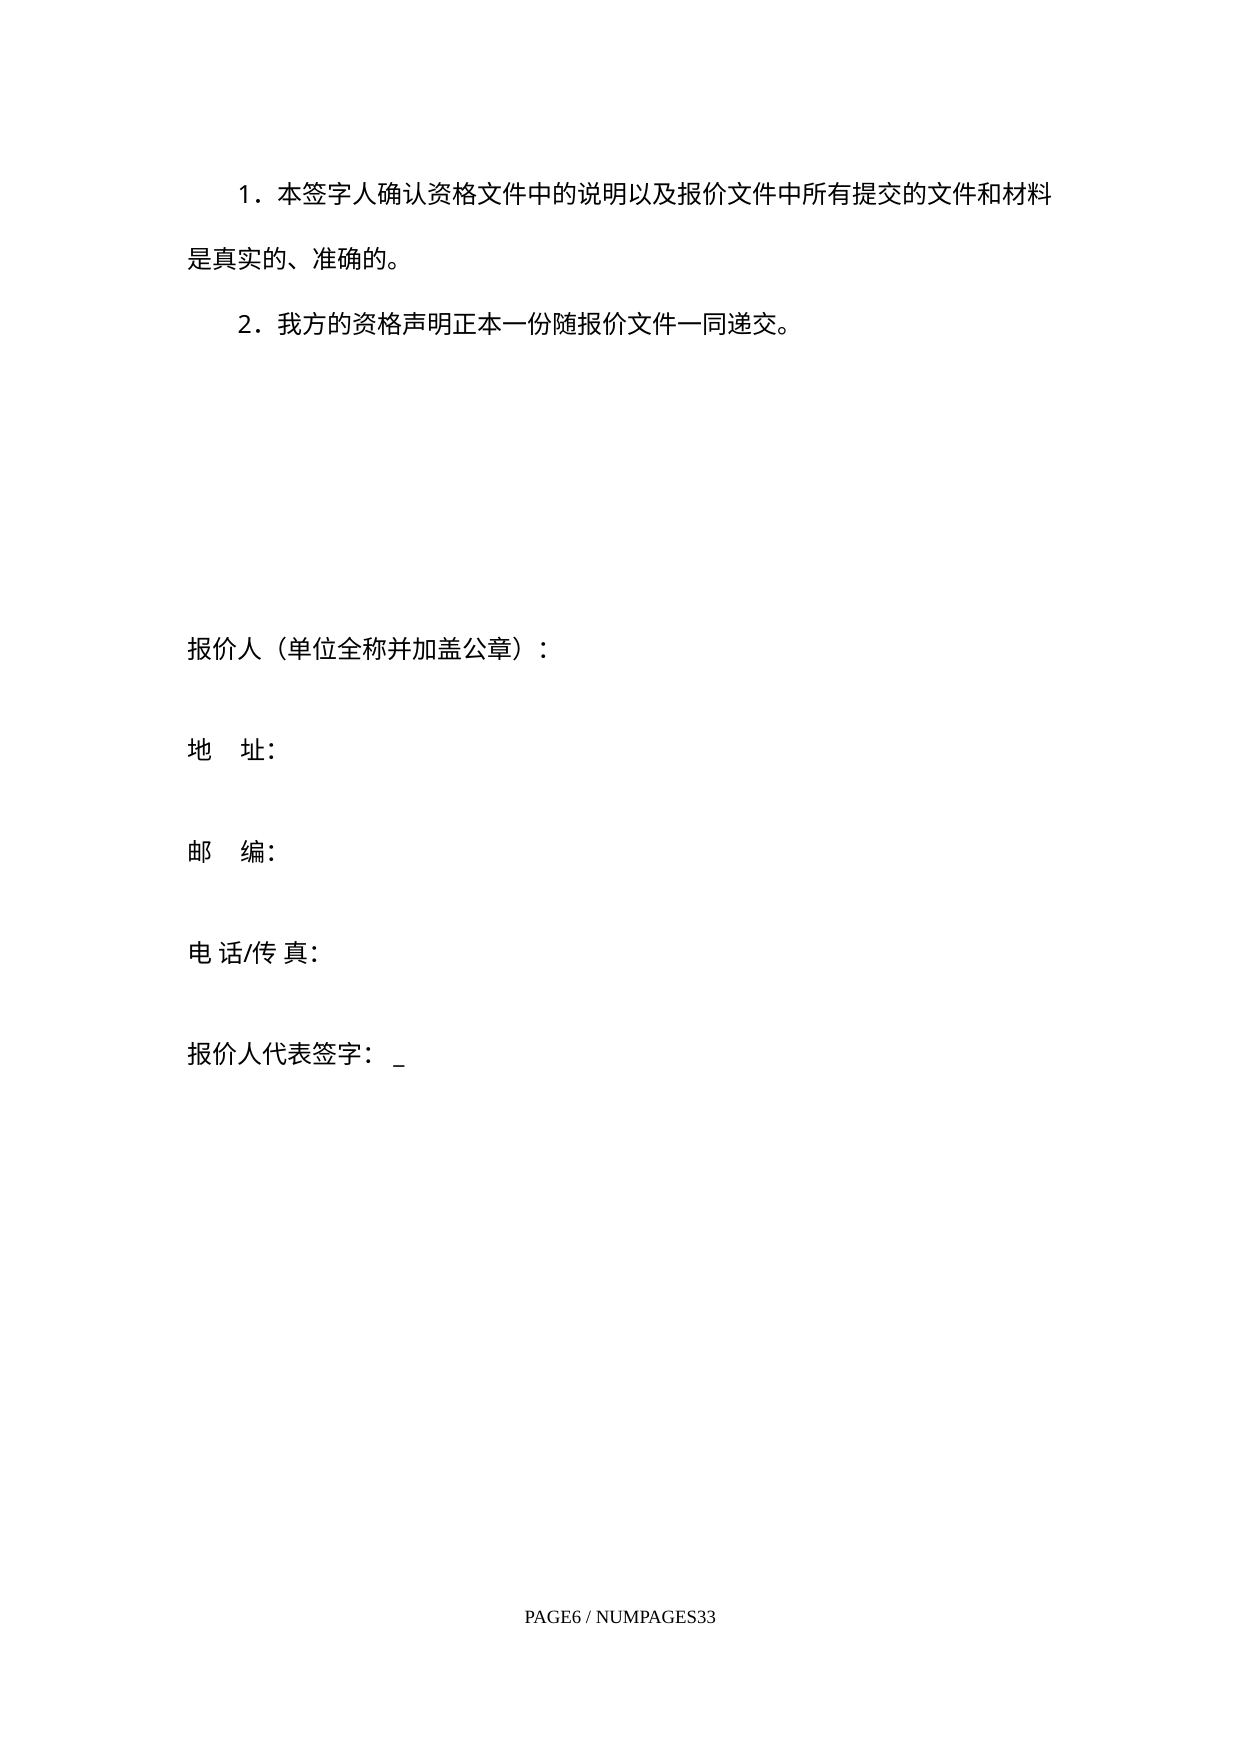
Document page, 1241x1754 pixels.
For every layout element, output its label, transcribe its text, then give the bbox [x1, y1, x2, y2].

text 1．本签字人确认资格文件中的说明以及报价文件中所有提交的文件和材料是真实的、准确的。 [187, 160, 1053, 290]
text 电 话/传 真： [187, 919, 1053, 984]
text 邮 编： [187, 818, 1053, 883]
text 地 址： [187, 716, 1053, 781]
text 报价人（单位全称并加盖公章）： [187, 615, 1053, 680]
text 报价人代表签字： _ [187, 1020, 1053, 1085]
text 2．我方的资格声明正本一份随报价文件一同递交。 [187, 290, 1053, 355]
